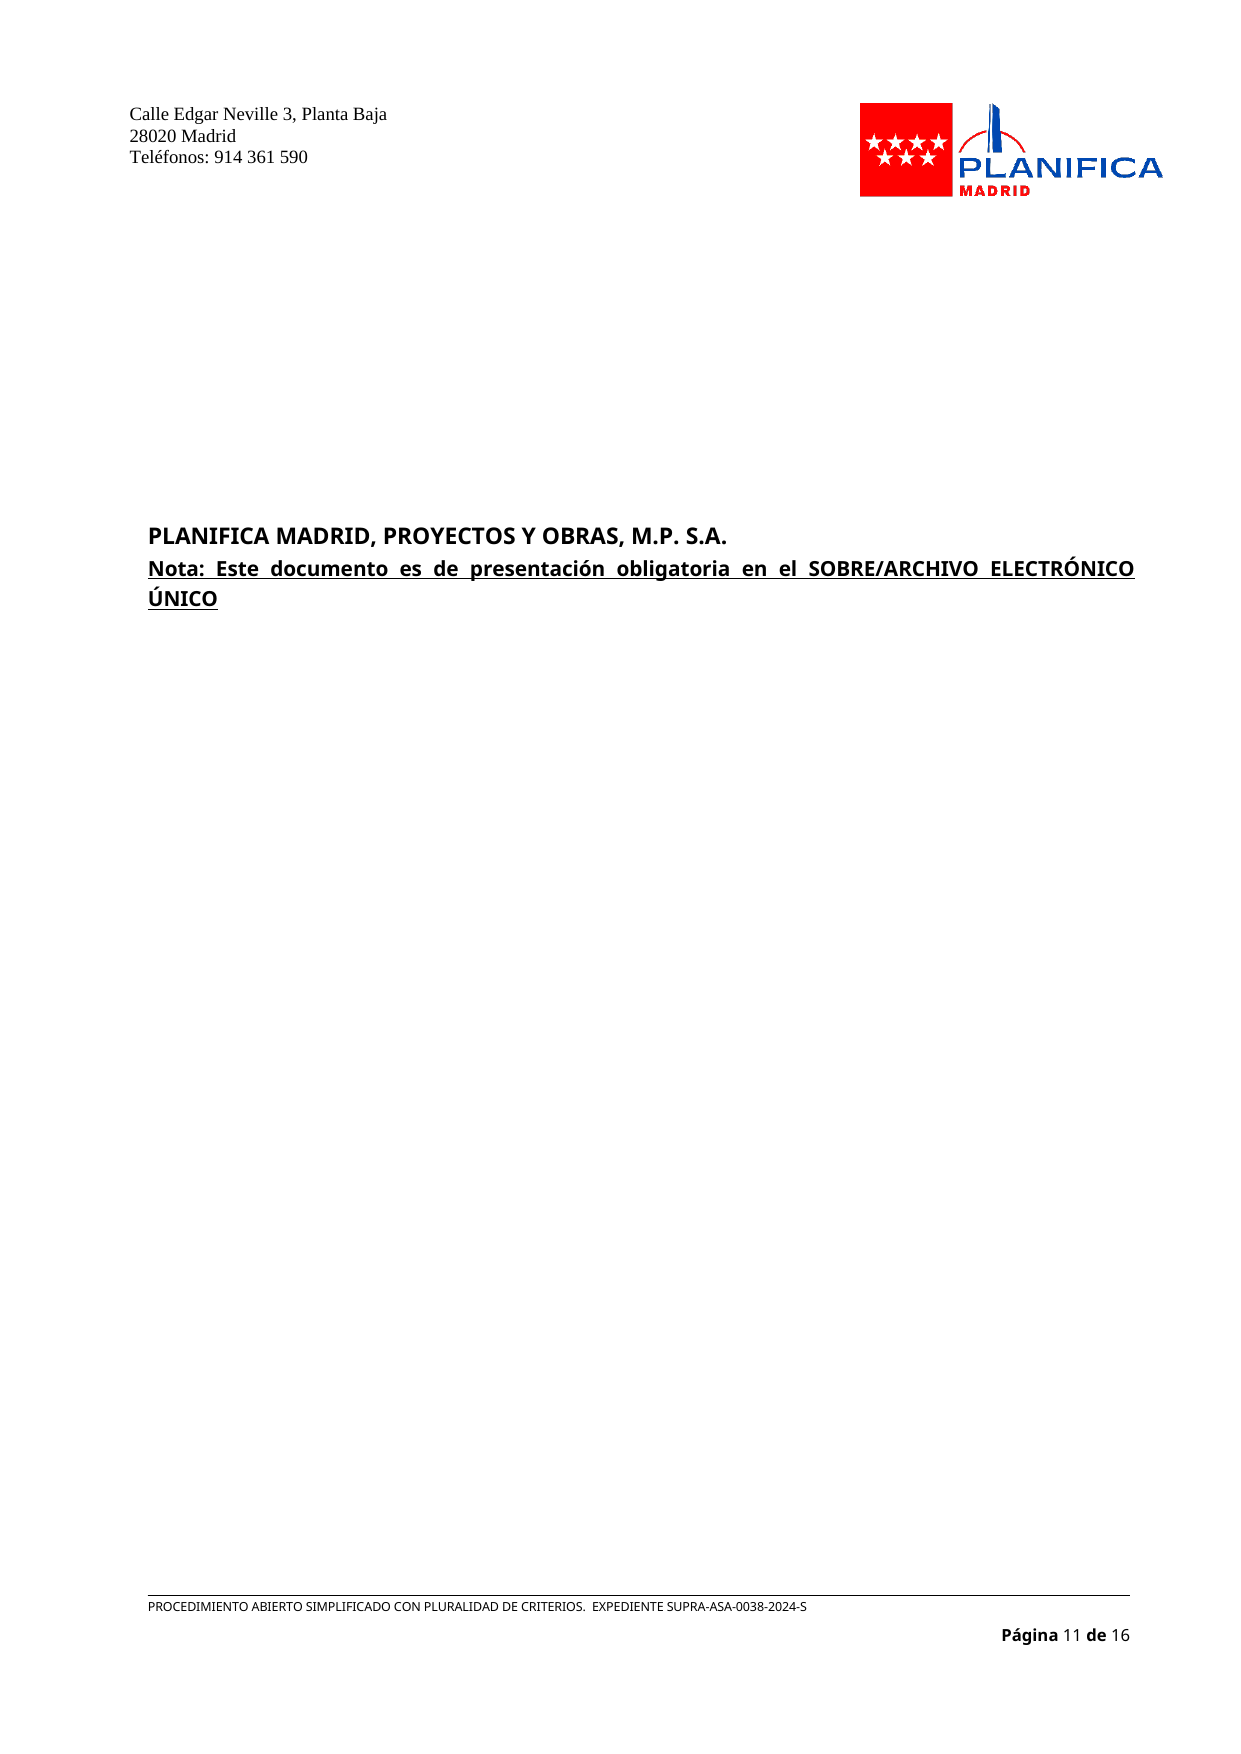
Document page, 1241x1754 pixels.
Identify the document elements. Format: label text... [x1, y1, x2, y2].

picture [859, 103, 1172, 197]
subtitle PLANIFICA MADRID, PROYECTOS Y OBRAS, M.P. S.A. [148, 520, 1161, 551]
text Nota: Este documento es de presentación obligatoria en el SOBRE/ARCHIVO ELECTRÓNICO ÚNICO [148, 554, 1136, 613]
